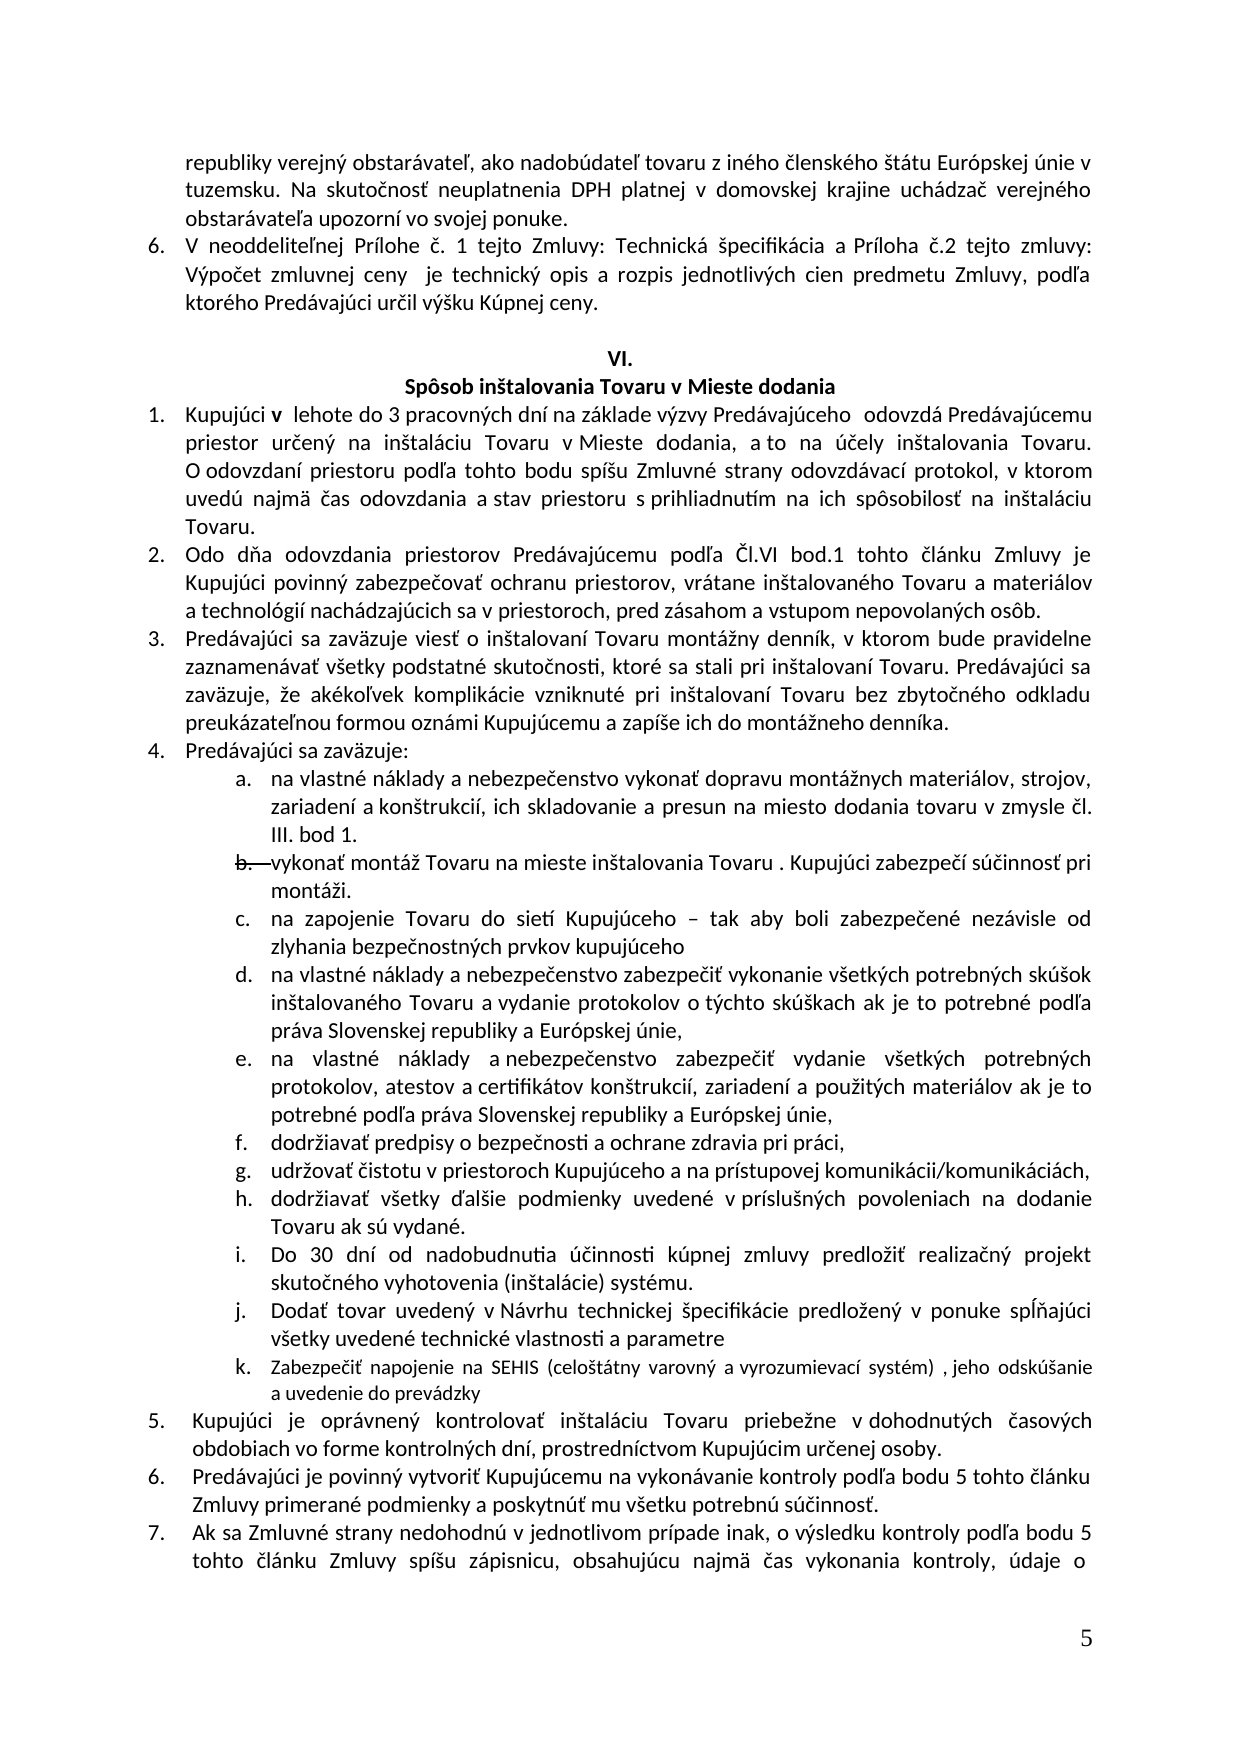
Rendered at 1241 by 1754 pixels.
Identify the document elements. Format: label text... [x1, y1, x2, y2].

list Do 30 dní od nadobudnutia účinnosti kúpnej zmluvy predložiť realizačný projekt skutočného vyhotovenia (inštalácie) systému. [235, 1240, 1093, 1296]
list Kupujúci v lehote do 3 pracovných dní na základe výzvy Predávajúceho odovzdá Predávajúcemu priestor určený na inštaláciu Tovaru v Mieste dodania, a to na účely inštalovania Tovaru. O odovzdaní priestoru podľa tohto bodu spíšu Zmluvné strany odovzdávací protokol, v ktorom uvedú najmä čas odovzdania a stav priestoru s prihliadnutím na ich spôsobilosť na inštaláciu Tovaru. [148, 400, 1093, 540]
list Predávajúci je povinný vytvoriť Kupujúcemu na vykonávanie kontroly podľa bodu 5 tohto článku Zmluvy primerané podmienky a poskytnúť mu všetku potrebnú súčinnosť. [148, 1462, 1093, 1518]
list dodržiavať predpisy o bezpečnosti a ochrane zdravia pri práci, [235, 1128, 1093, 1156]
text Spôsob inštalovania Tovaru v Mieste dodania [148, 372, 1093, 400]
text VI. [148, 344, 1093, 372]
list Dodať tovar uvedený v Návrhu technickej špecifikácie predložený v ponuke spĺňajúci všetky uvedené technické vlastnosti a parametre [235, 1296, 1093, 1352]
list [148, 148, 1093, 232]
list V neoddeliteľnej Prílohe č. 1 tejto Zmluvy: Technická špecifikácia a Príloha č.2 tejto zmluvy: Výpočet zmluvnej ceny je technický opis a rozpis jednotlivých cien predmetu Zmluvy, podľa ktorého Predávajúci určil výšku Kúpnej ceny. [148, 232, 1093, 316]
list Zabezpečiť napojenie na SEHIS (celoštátny varovný a vyrozumievací systém) , jeho odskúšanie a uvedenie do prevádzky [235, 1352, 1093, 1406]
list Kupujúci je oprávnený kontrolovať inštaláciu Tovaru priebežne v dohodnutých časových obdobiach vo forme kontrolných dní, prostredníctvom Kupujúcim určenej osoby. [148, 1406, 1093, 1462]
list vykonať montáž Tovaru na mieste inštalovania Tovaru . Kupujúci zabezpečí súčinnosť pri montáži. [235, 848, 1093, 904]
list na vlastné náklady a nebezpečenstvo zabezpečiť vydanie všetkých potrebných protokolov, atestov a certifikátov konštrukcií, zariadení a použitých materiálov ak je to potrebné podľa práva Slovenskej republiky a Európskej únie, [235, 1044, 1093, 1128]
list Predávajúci sa zaväzuje viesť o inštalovaní Tovaru montážny denník, v ktorom bude pravidelne zaznamenávať všetky podstatné skutočnosti, ktoré sa stali pri inštalovaní Tovaru. Predávajúci sa zaväzuje, že akékoľvek komplikácie vzniknuté pri inštalovaní Tovaru bez zbytočného odkladu preukázateľnou formou oznámi Kupujúcemu a zapíše ich do montážneho denníka. [148, 624, 1093, 736]
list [148, 1518, 1093, 1574]
list na vlastné náklady a nebezpečenstvo zabezpečiť vykonanie všetkých potrebných skúšok inštalovaného Tovaru a vydanie protokolov o týchto skúškach ak je to potrebné podľa práva Slovenskej republiky a Európskej únie, [235, 960, 1093, 1044]
list na vlastné náklady a nebezpečenstvo vykonať dopravu montážnych materiálov, strojov, zariadení a konštrukcií, ich skladovanie a presun na miesto dodania tovaru v zmysle čl. III. bod 1. [235, 764, 1093, 848]
list Odo dňa odovzdania priestorov Predávajúcemu podľa Čl.VI bod.1 tohto článku Zmluvy je Kupujúci povinný zabezpečovať ochranu priestorov, vrátane inštalovaného Tovaru a materiálov a technológií nachádzajúcich sa v priestoroch, pred zásahom a vstupom nepovolaných osôb. [148, 540, 1093, 624]
list Predávajúci sa zaväzuje: [148, 736, 1093, 764]
list dodržiavať všetky ďalšie podmienky uvedené v príslušných povoleniach na dodanie Tovaru ak sú vydané. [235, 1184, 1093, 1240]
list udržovať čistotu v priestoroch Kupujúceho a na prístupovej komunikácii/komunikáciách, [235, 1156, 1093, 1184]
list na zapojenie Tovaru do sietí Kupujúceho – tak aby boli zabezpečené nezávisle od zlyhania bezpečnostných prvkov kupujúceho [235, 904, 1093, 960]
